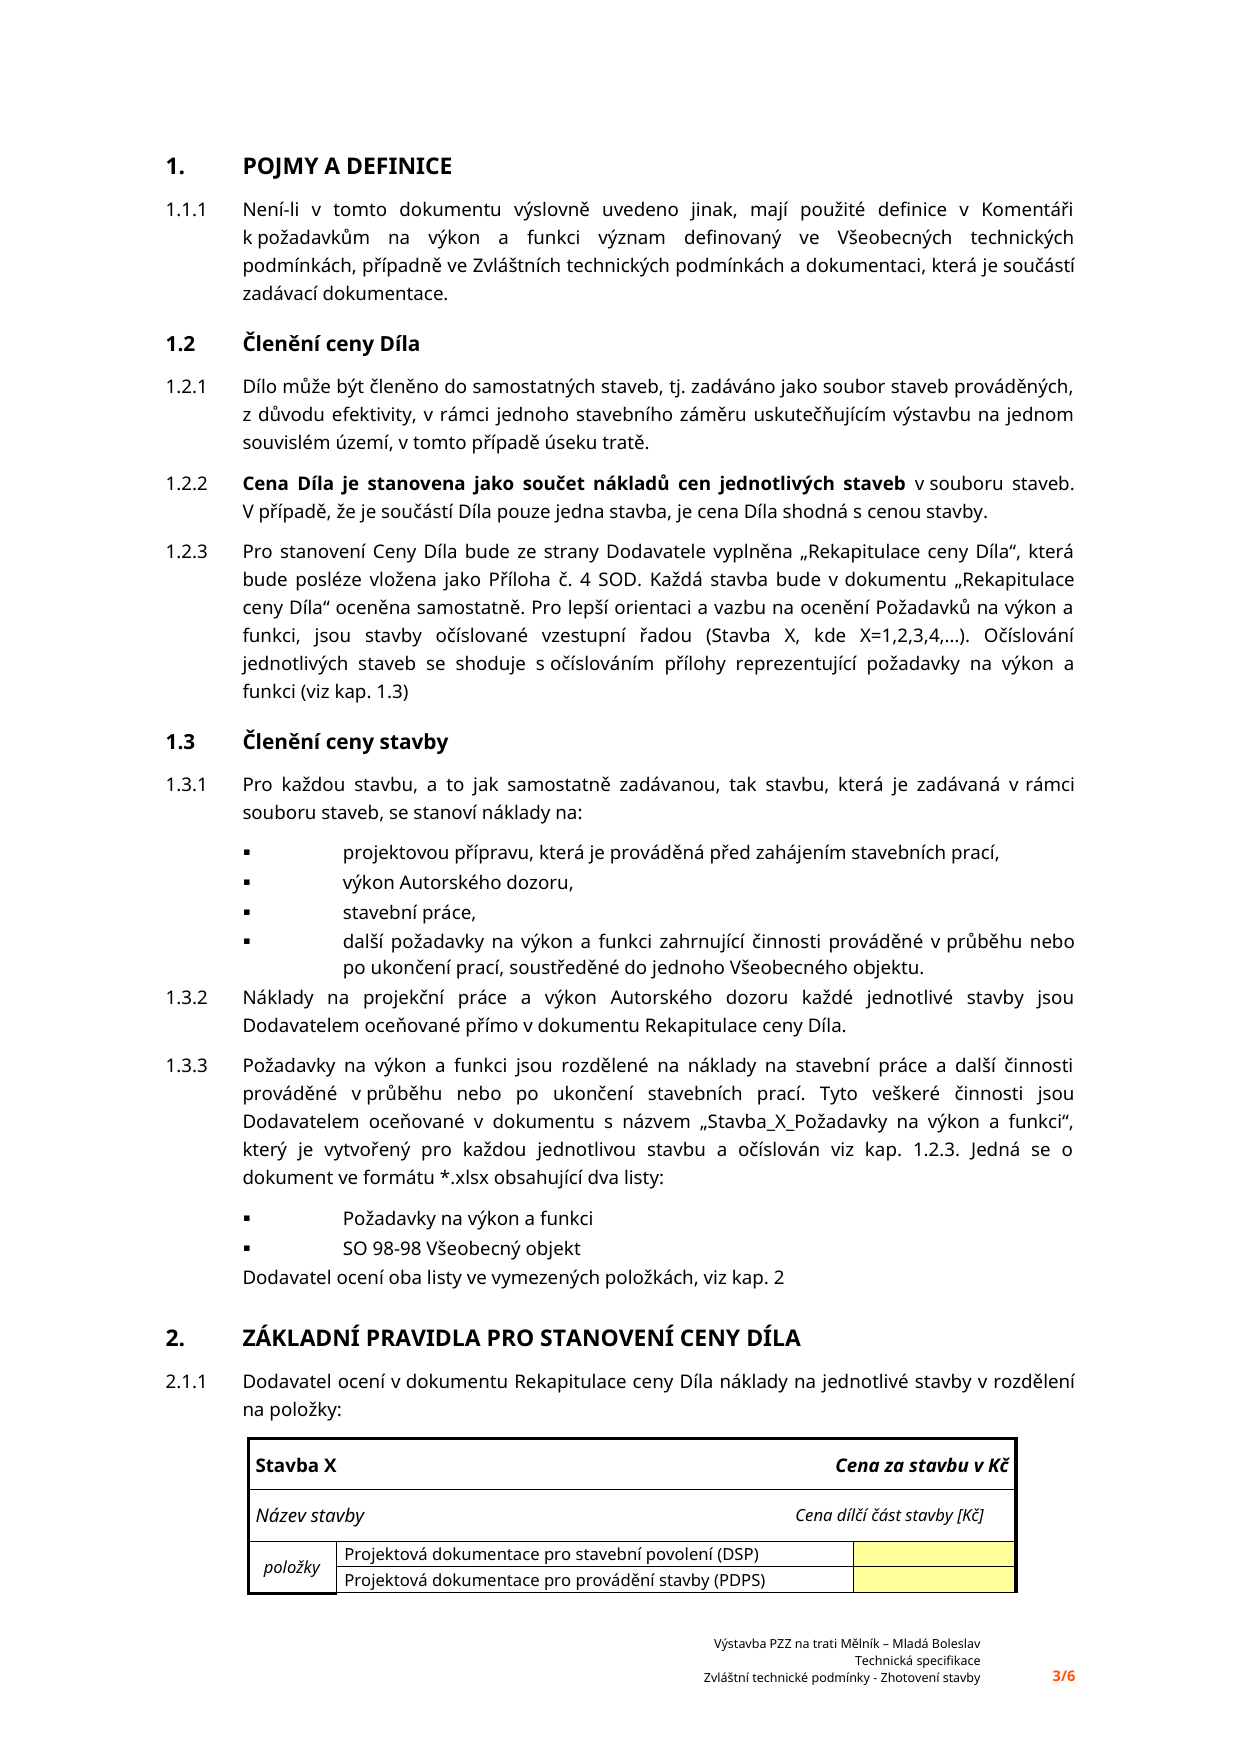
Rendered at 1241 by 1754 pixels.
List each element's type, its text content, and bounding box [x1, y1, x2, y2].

text POJMY A DEFINICE [165, 150, 1075, 181]
text Dodavatel ocení v dokumentu Rekapitulace ceny Díla náklady na jednotlivé stavby v rozdělení na položky: [165, 1368, 1075, 1422]
text ZÁKLADNÍ PRAVIDLA PRO stanovení ceny Díla [165, 1322, 1075, 1353]
list projektovou přípravu, která je prováděná před zahájením stavebních prací, [242, 840, 1075, 865]
text Dílo může být členěno do samostatných staveb, tj. zadáváno jako soubor staveb prováděných, z důvodu efektivity, v rámci jednoho stavebního záměru uskutečňujícím výstavbu na jednom souvislém území, v tomto případě úseku tratě. [165, 373, 1075, 455]
text Členění ceny stavby [165, 727, 1075, 756]
table_cell [854, 1567, 1014, 1592]
list Požadavky na výkon a funkci [242, 1205, 1075, 1231]
list další požadavky na výkon a funkci zahrnující činnosti prováděné v průběhu nebo po ukončení prací, soustředěné do jednoho Všeobecného objektu. [242, 929, 1075, 980]
table_cell Cena dílčí část stavby [Kč] [765, 1490, 1014, 1541]
table_cell položky [250, 1542, 336, 1592]
table_cell Název stavby [250, 1490, 765, 1541]
table_header Stavba X [250, 1440, 765, 1489]
text Pro stanovení Ceny Díla bude ze strany Dodavatele vyplněna „Rekapitulace ceny Díla“, která bude posléze vložena jako Příloha č. 4 SOD. Každá stavba bude v dokumentu „Rekapitulace ceny Díla“ oceněna samostatně. Pro lepší orientaci a vazbu na ocenění Požadavků na výkon a funkci, jsou stavby očíslované vzestupní řadou (Stavba X, kde X=1,2,3,4,…). Očíslování jednotlivých staveb se shoduje s očíslováním přílohy reprezentující požadavky na výkon a funkci (viz kap. 1.3) [165, 538, 1075, 704]
text Pro každou stavbu, a to jak samostatně zadávanou, tak stavbu, která je zadávaná v rámci souboru staveb, se stanoví náklady na: [165, 771, 1075, 825]
text Není-li v tomto dokumentu výslovně uvedeno jinak, mají použité definice v Komentáři k požadavkům na výkon a funkci význam definovaný ve Všeobecných technických podmínkách, případně ve Zvláštních technických podmínkách a dokumentaci, která je součástí zadávací dokumentace. [165, 197, 1075, 306]
list SO 98-98 Všeobecný objekt [242, 1235, 1075, 1260]
text Cena Díla je stanovena jako součet nákladů cen jednotlivých staveb v souboru staveb. V případě, že je součástí Díla pouze jedna stavba, je cena Díla shodná s cenou stavby. [165, 470, 1075, 523]
text Náklady na projekční práce a výkon Autorského dozoru každé jednotlivé stavby jsou Dodavatelem oceňované přímo v dokumentu Rekapitulace ceny Díla. [165, 984, 1075, 1037]
text Požadavky na výkon a funkci jsou rozdělené na náklady na stavební práce a další činnosti prováděné v průběhu nebo po ukončení stavebních prací. Tyto veškeré činnosti jsou Dodavatelem oceňované v dokumentu s názvem „Stavba_X_Požadavky na výkon a funkci“, který je vytvořený pro každou jednotlivou stavbu a očíslován viz kap. 1.2.3. Jedná se o dokument ve formátu *.xlsx obsahující dva listy: [165, 1052, 1075, 1190]
list výkon Autorského dozoru, [242, 869, 1075, 895]
list Dodavatel ocení oba listy ve vymezených položkách, viz kap. 2 [242, 1264, 1075, 1290]
text Členění ceny Díla [165, 329, 1075, 358]
table_cell [854, 1542, 1014, 1566]
table_header Cena za stavbu v Kč [765, 1440, 1014, 1489]
table_cell Projektová dokumentace pro stavební povolení (DSP) [337, 1542, 853, 1566]
table_cell Projektová dokumentace pro provádění stavby (PDPS) [337, 1567, 853, 1592]
list stavební práce, [242, 899, 1075, 924]
